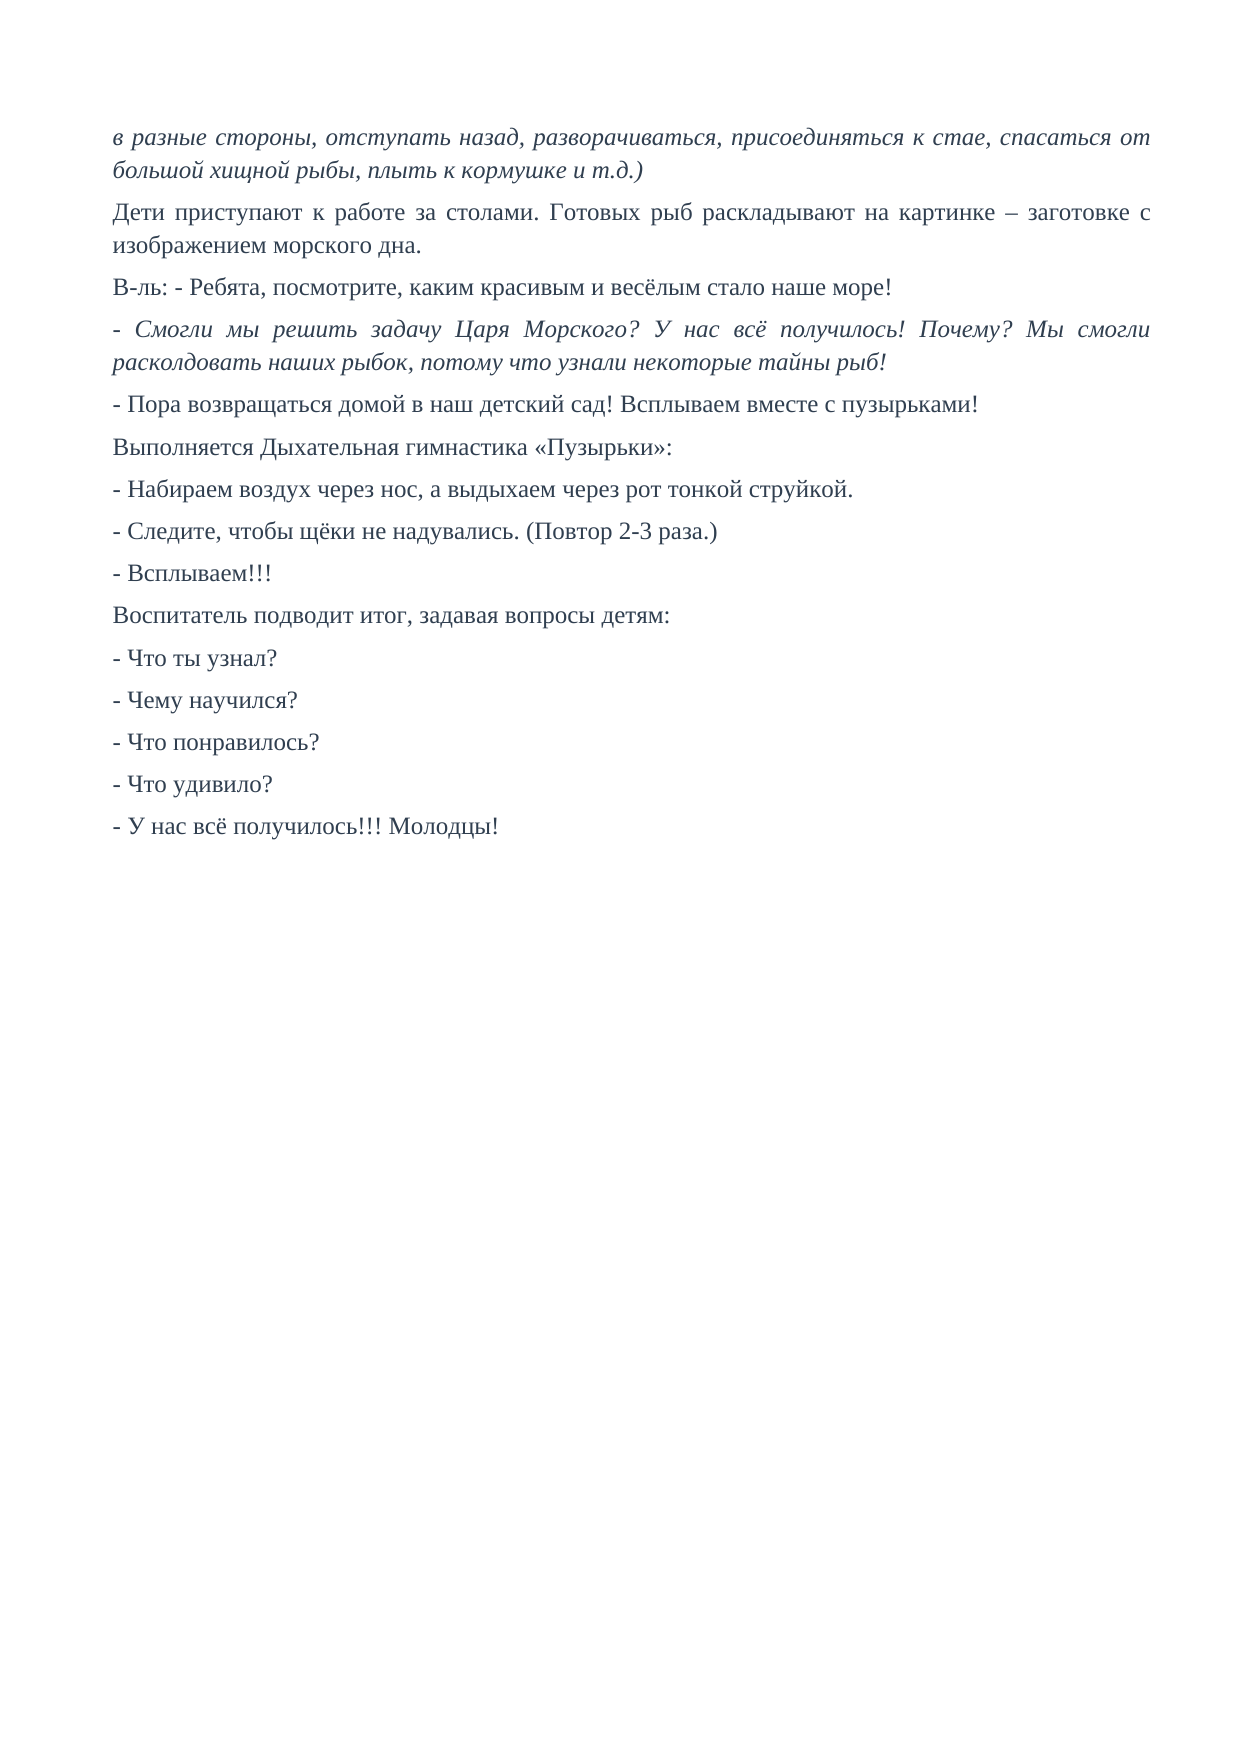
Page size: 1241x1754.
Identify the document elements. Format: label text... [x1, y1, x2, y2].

text Воспитатель подводит итог, задавая вопросы детям: [112, 596, 1152, 629]
text Дети приступают к работе за столами. Готовых рыб раскладывают на картинке – заготовке с изображением морского дна. [112, 193, 1152, 259]
text - Смогли мы решить задачу Царя Морского? У нас всё получилось! Почему? Мы смогли расколдовать наших рыбок, потому что узнали некоторые тайны рыб! [112, 310, 1152, 376]
text - Набираем воздух через нос, а выдыхаем через рот тонкой струйкой. [112, 470, 1152, 503]
text - Что понравилось? [112, 723, 1152, 756]
text - У нас всё получилось!!! Молодцы! [112, 807, 1152, 840]
text - Что удивило? [112, 765, 1152, 798]
text - Следите, чтобы щёки не надувались. (Повтор 2-3 раза.) [112, 512, 1152, 545]
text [112, 118, 1152, 184]
text - Что ты узнал? [112, 638, 1152, 671]
text - Всплываем!!! [112, 554, 1152, 587]
text Выполняется Дыхательная гимнастика «Пузырьки»: [112, 428, 1152, 460]
text В-ль: - Ребята, посмотрите, каким красивым и весёлым стало наше море! [112, 268, 1152, 301]
text - Пора возвращаться домой в наш детский сад! Всплываем вместе с пузырьками! [112, 385, 1152, 418]
text - Чему научился? [112, 681, 1152, 713]
